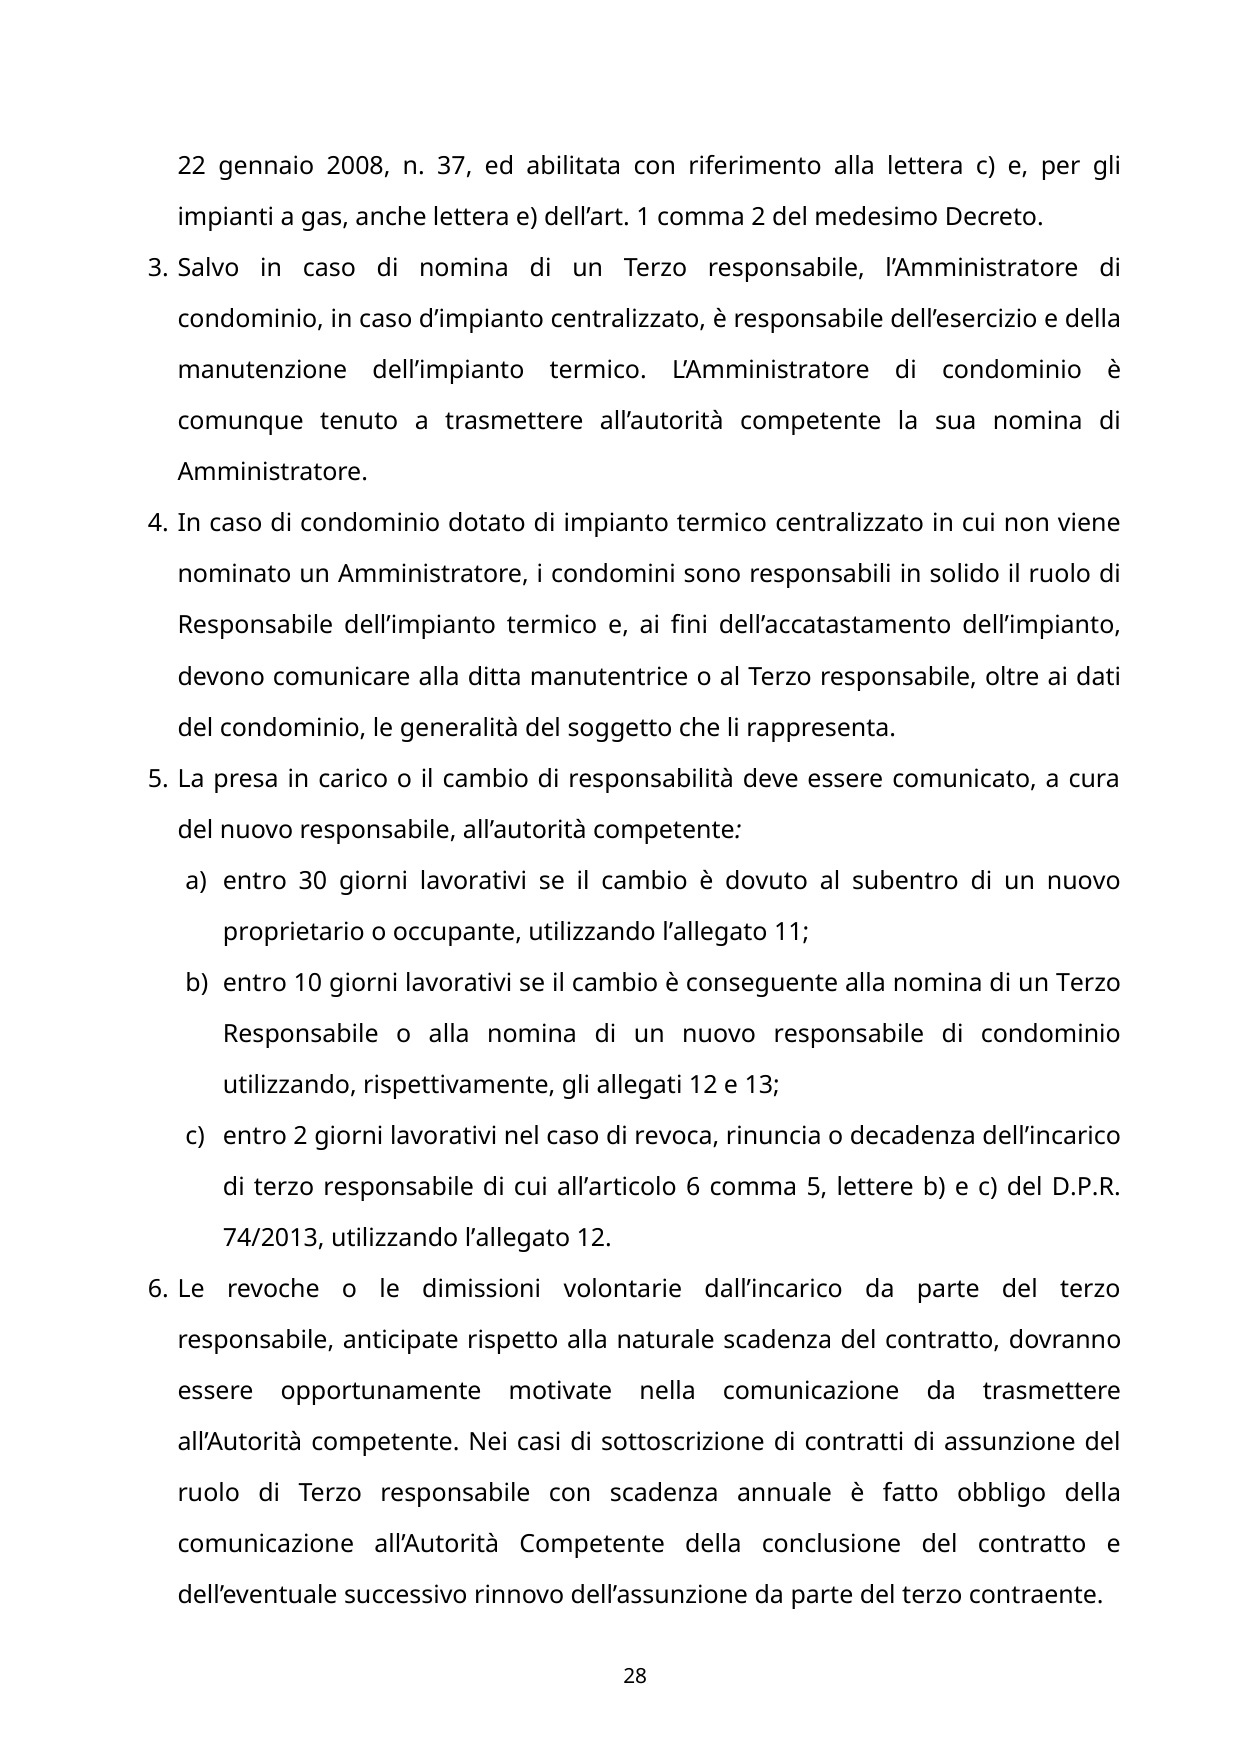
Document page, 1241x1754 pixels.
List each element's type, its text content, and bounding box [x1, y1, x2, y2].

list entro 30 giorni lavorativi se il cambio è dovuto al subentro di un nuovo proprietario o occupante, utilizzando l’allegato 11; [185, 862, 1122, 947]
list entro 2 giorni lavorativi nel caso di revoca, rinuncia o decadenza dell’incarico di terzo responsabile di cui all’articolo 6 comma 5, lettere b) e c) del D.P.R. 74/2013, utilizzando l’allegato 12. [185, 1117, 1122, 1254]
list Le revoche o le dimissioni volontarie dall’incarico da parte del terzo responsabile, anticipate rispetto alla naturale scadenza del contratto, dovranno essere opportunamente motivate nella comunicazione da trasmettere all’Autorità competente. Nei casi di sottoscrizione di contratti di assunzione del ruolo di Terzo responsabile con scadenza annuale è fatto obbligo della comunicazione all’Autorità Competente della conclusione del contratto e dell’eventuale successivo rinnovo dell’assunzione da parte del terzo contraente. [148, 1271, 1122, 1611]
list In caso di condominio dotato di impianto termico centralizzato in cui non viene nominato un Amministratore, i condomini sono responsabili in solido il ruolo di Responsabile dell’impianto termico e, ai fini dell’accatastamento dell’impianto, devono comunicare alla ditta manutentrice o al Terzo responsabile, oltre ai dati del condominio, le generalità del soggetto che li rappresenta. [148, 505, 1122, 743]
list La presa in carico o il cambio di responsabilità deve essere comunicato, a cura del nuovo responsabile, all’autorità competente: [148, 760, 1122, 845]
list Salvo in caso di nomina di un Terzo responsabile, l’Amministratore di condominio, in caso d’impianto centralizzato, è responsabile dell’esercizio e della manutenzione dell’impianto termico. L’Amministratore di condominio è comunque tenuto a trasmettere all’autorità competente la sua nomina di Amministratore. [148, 250, 1122, 488]
list entro 10 giorni lavorativi se il cambio è conseguente alla nomina di un Terzo Responsabile o alla nomina di un nuovo responsabile di condominio utilizzando, rispettivamente, gli allegati 12 e 13; [185, 964, 1122, 1101]
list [148, 148, 1122, 233]
